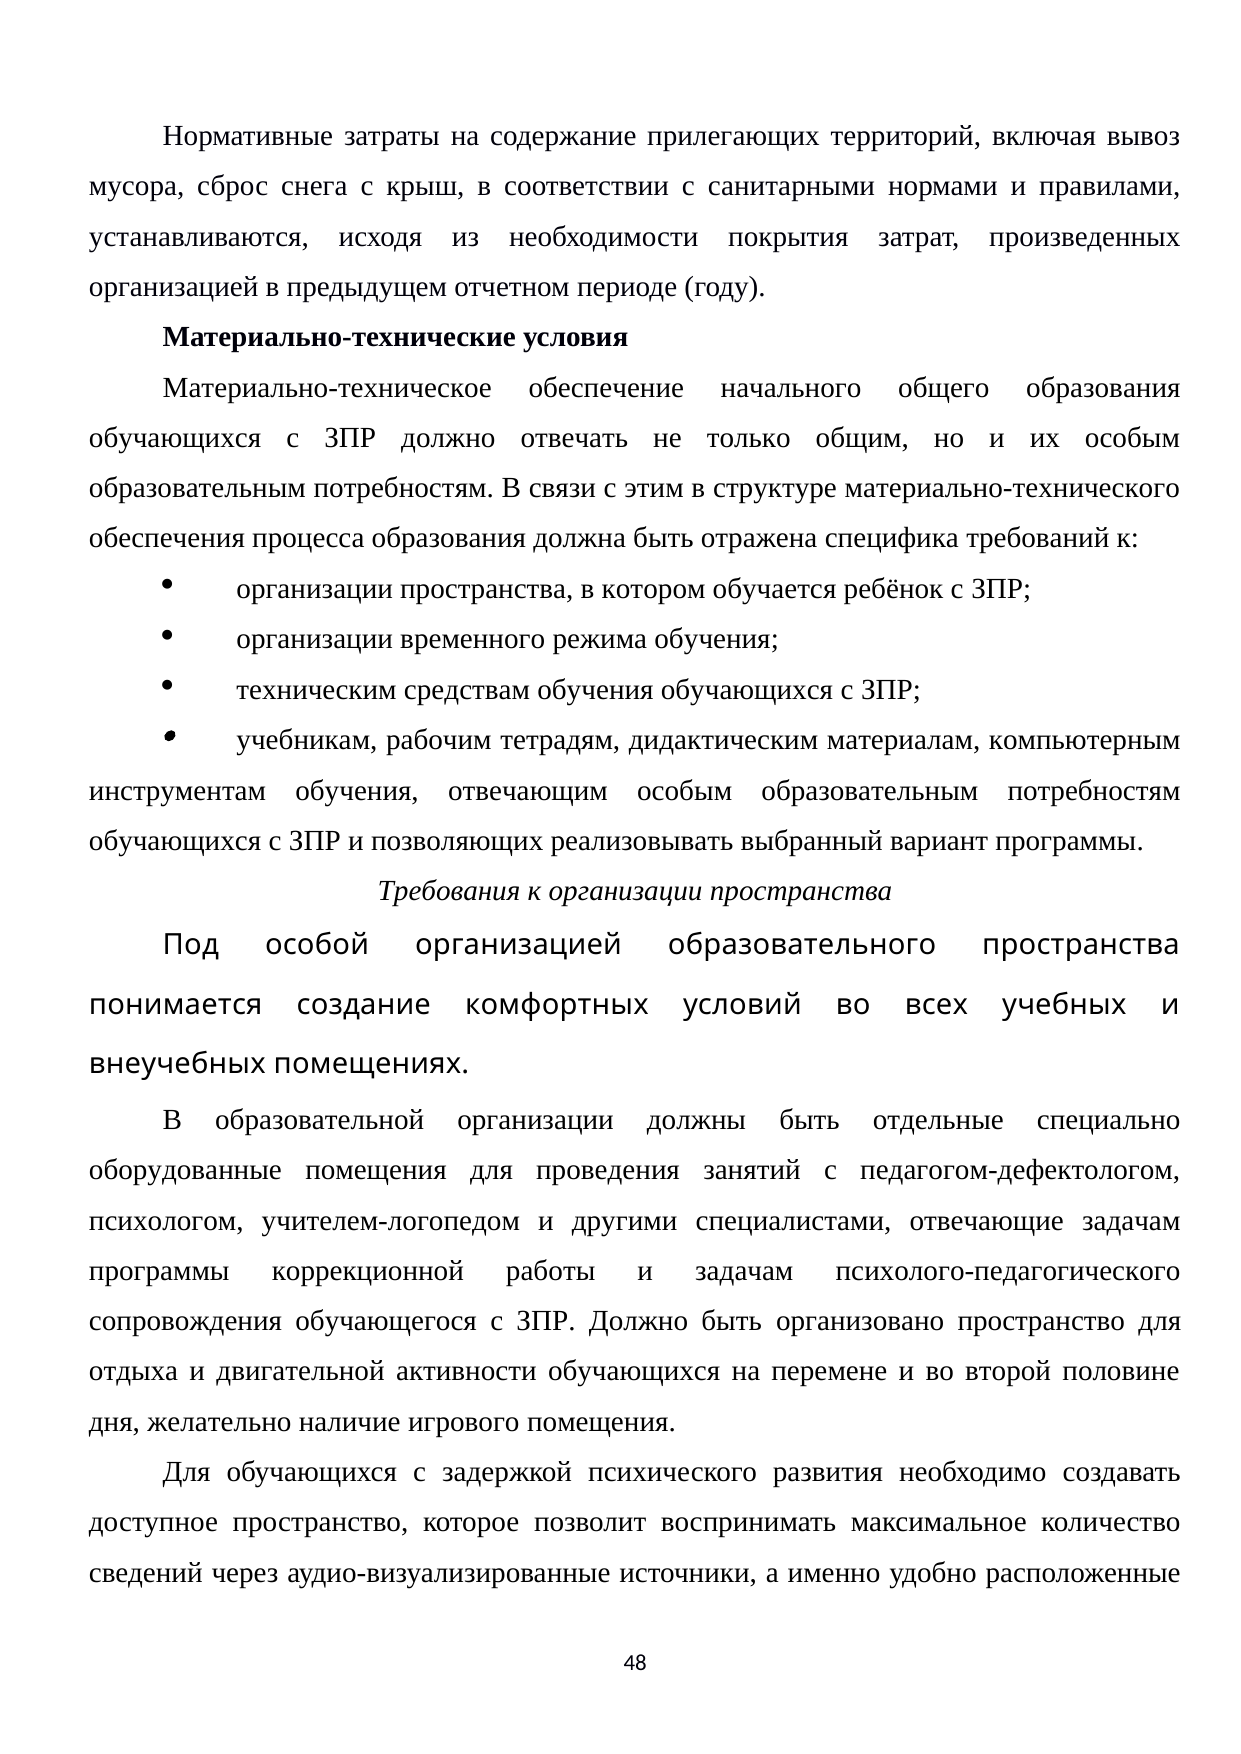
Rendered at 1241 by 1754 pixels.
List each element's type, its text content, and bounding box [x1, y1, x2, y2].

text Требования к организации пространства [89, 873, 1181, 907]
list организации пространства, в котором обучается ребёнок с ЗПР; [89, 571, 1181, 604]
list техническим средствам обучения обучающихся с ЗПР; [89, 672, 1181, 705]
text Материально-техническое обеспечение начального общего образования обучающихся с ЗПР должно отвечать не только общим, но и их особым образовательным потребностям. В связи с этим в структуре материально-технического обеспечения процесса образования должна быть отражена специфика требований к: [89, 370, 1181, 554]
list организации временного режима обучения; [89, 621, 1181, 655]
text В образовательной организации должны быть отдельные специально оборудованные помещения для проведения занятий с педагогом-дефектологом, психологом, учителем-логопедом и другими специалистами, отвечающие задачам программы коррекционной работы и задачам психолого-педагогического сопровождения обучающегося с ЗПР. Должно быть организовано пространство для отдыха и двигательной активности обучающихся на перемене и во второй половине дня, желательно наличие игрового помещения. [89, 1102, 1181, 1437]
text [89, 1454, 1181, 1588]
text Материально-технические условия [89, 319, 1181, 353]
list учебникам, рабочим тетрадям, дидактическим материалам, компьютерным инструментам обучения, отвечающим особым образовательным потребностям обучающихся с ЗПР и позволяющих реализовывать выбранный вариант программы. [89, 722, 1181, 856]
text Под особой организацией образовательного пространства понимается создание комфортных условий во всех учебных и внеучебных помещениях. [89, 923, 1181, 1082]
text Нормативные затраты на содержание прилегающих территорий включая вывоз мусора сброс снега с крыш в соответствии с санитарными нормами и правилами устанавливаются исходя из необходимости покрытия затрат произведенных организацией в предыдущем отчетном периоде (году). [89, 118, 1181, 303]
